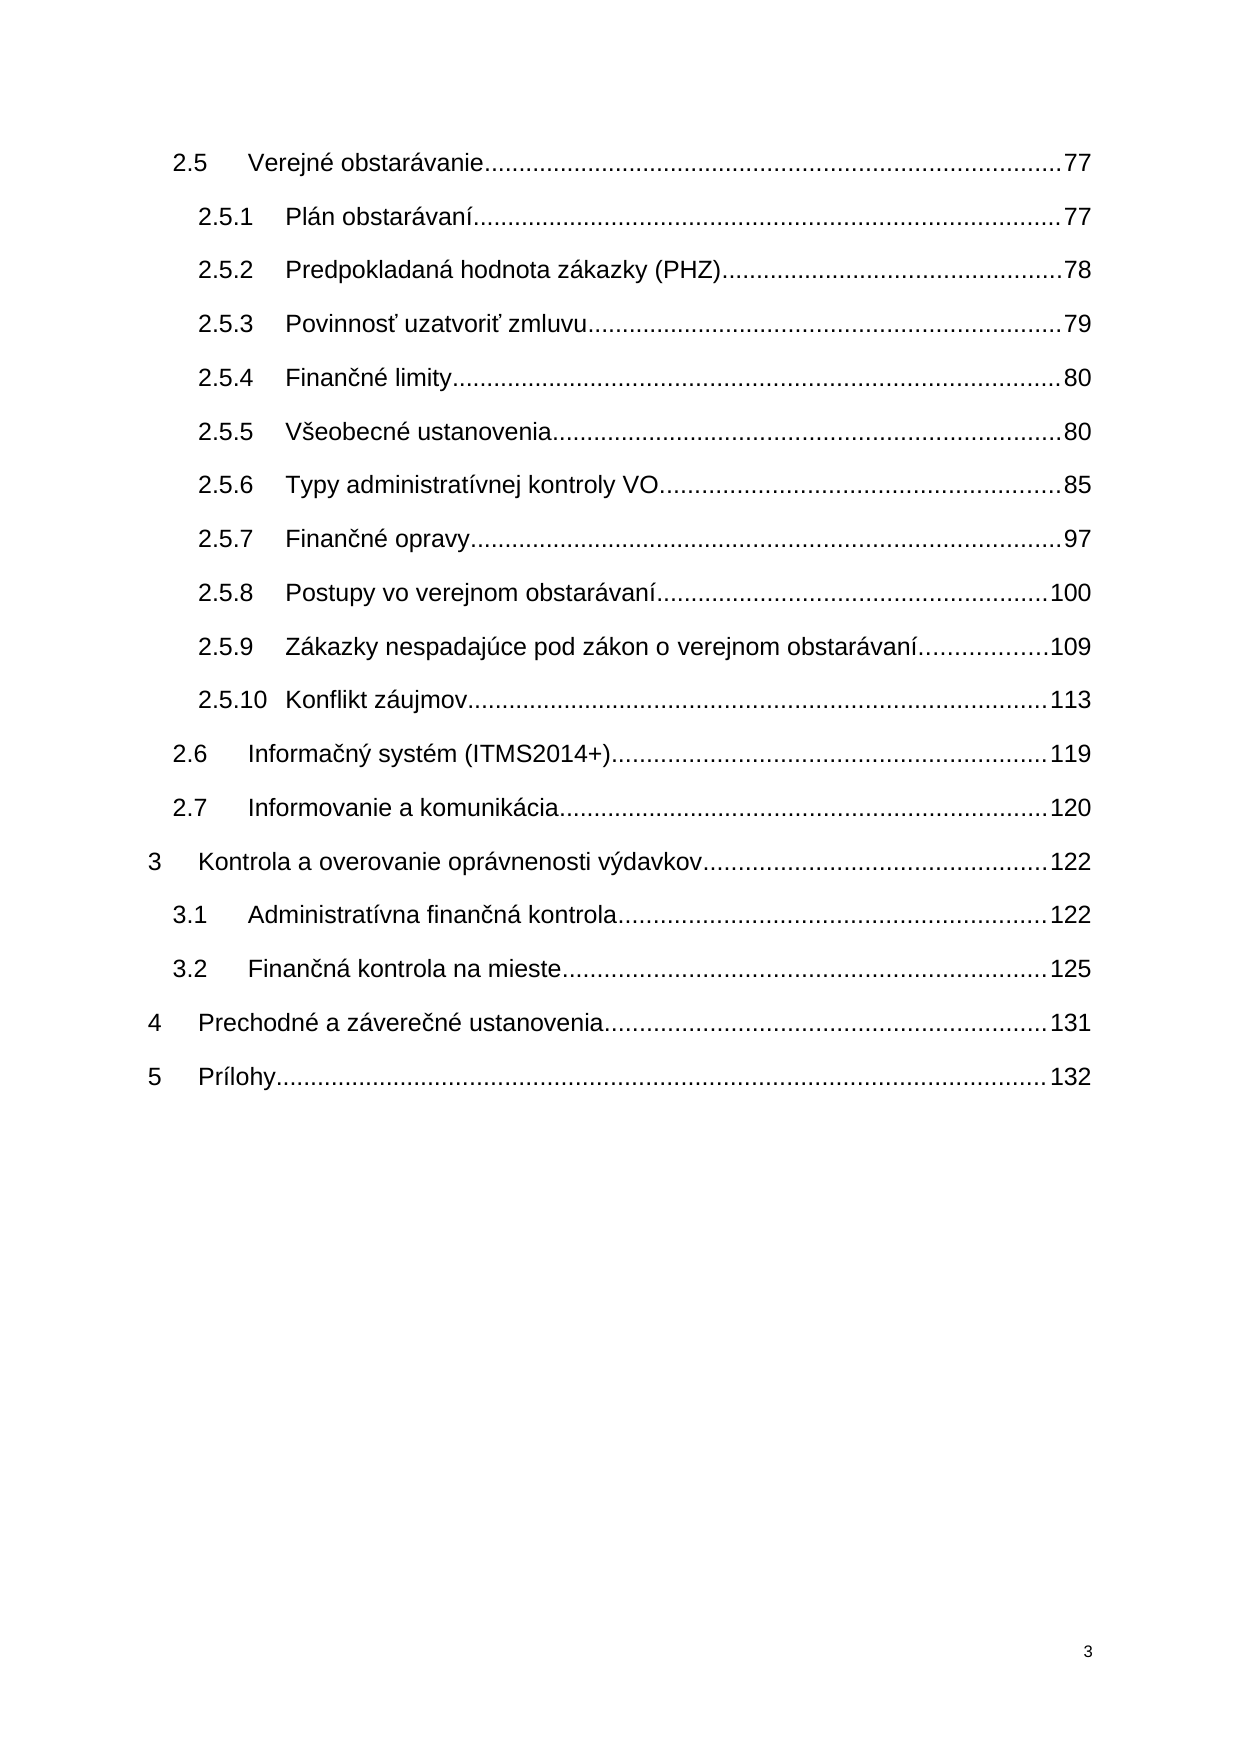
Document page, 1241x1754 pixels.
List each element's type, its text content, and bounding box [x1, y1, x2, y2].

text 2.5.10 Konflikt záujmov 113 [198, 685, 1092, 714]
text 2.5.8 Postupy vo verejnom obstarávaní 100 [198, 578, 1092, 606]
text 2.5.7 Finančné opravy 97 [198, 524, 1092, 553]
text 2.5.3 Povinnosť uzatvoriť zmluvu 79 [198, 309, 1092, 338]
text 2.5.6 Typy administratívnej kontroly VO 85 [198, 470, 1092, 499]
text 2.5.2 Predpokladaná hodnota zákazky (PHZ) 78 [198, 255, 1092, 284]
text 3.1 Administratívna finančná kontrola 122 [172, 900, 1092, 929]
text 3 Kontrola a overovanie oprávnenosti výdavkov 122 [148, 846, 1092, 875]
text 2.5.4 Finančné limity 80 [198, 363, 1092, 391]
text 3.2 Finančná kontrola na mieste 125 [172, 954, 1092, 983]
text 2.7 Informovanie a komunikácia 120 [172, 793, 1092, 821]
text 2.5.9 Zákazky nespadajúce pod zákon o verejnom obstarávaní 109 [198, 631, 1092, 660]
text 5 Prílohy 132 [148, 1061, 1092, 1090]
text 2.5.1 Plán obstarávaní 77 [198, 201, 1092, 230]
text 2.5 Verejné obstarávanie 77 [172, 148, 1092, 176]
text 4 Prechodné a záverečné ustanovenia 131 [148, 1008, 1092, 1036]
text 2.6 Informačný systém (ITMS2014+) 119 [172, 739, 1092, 768]
text 2.5.5 Všeobecné ustanovenia 80 [198, 416, 1092, 445]
